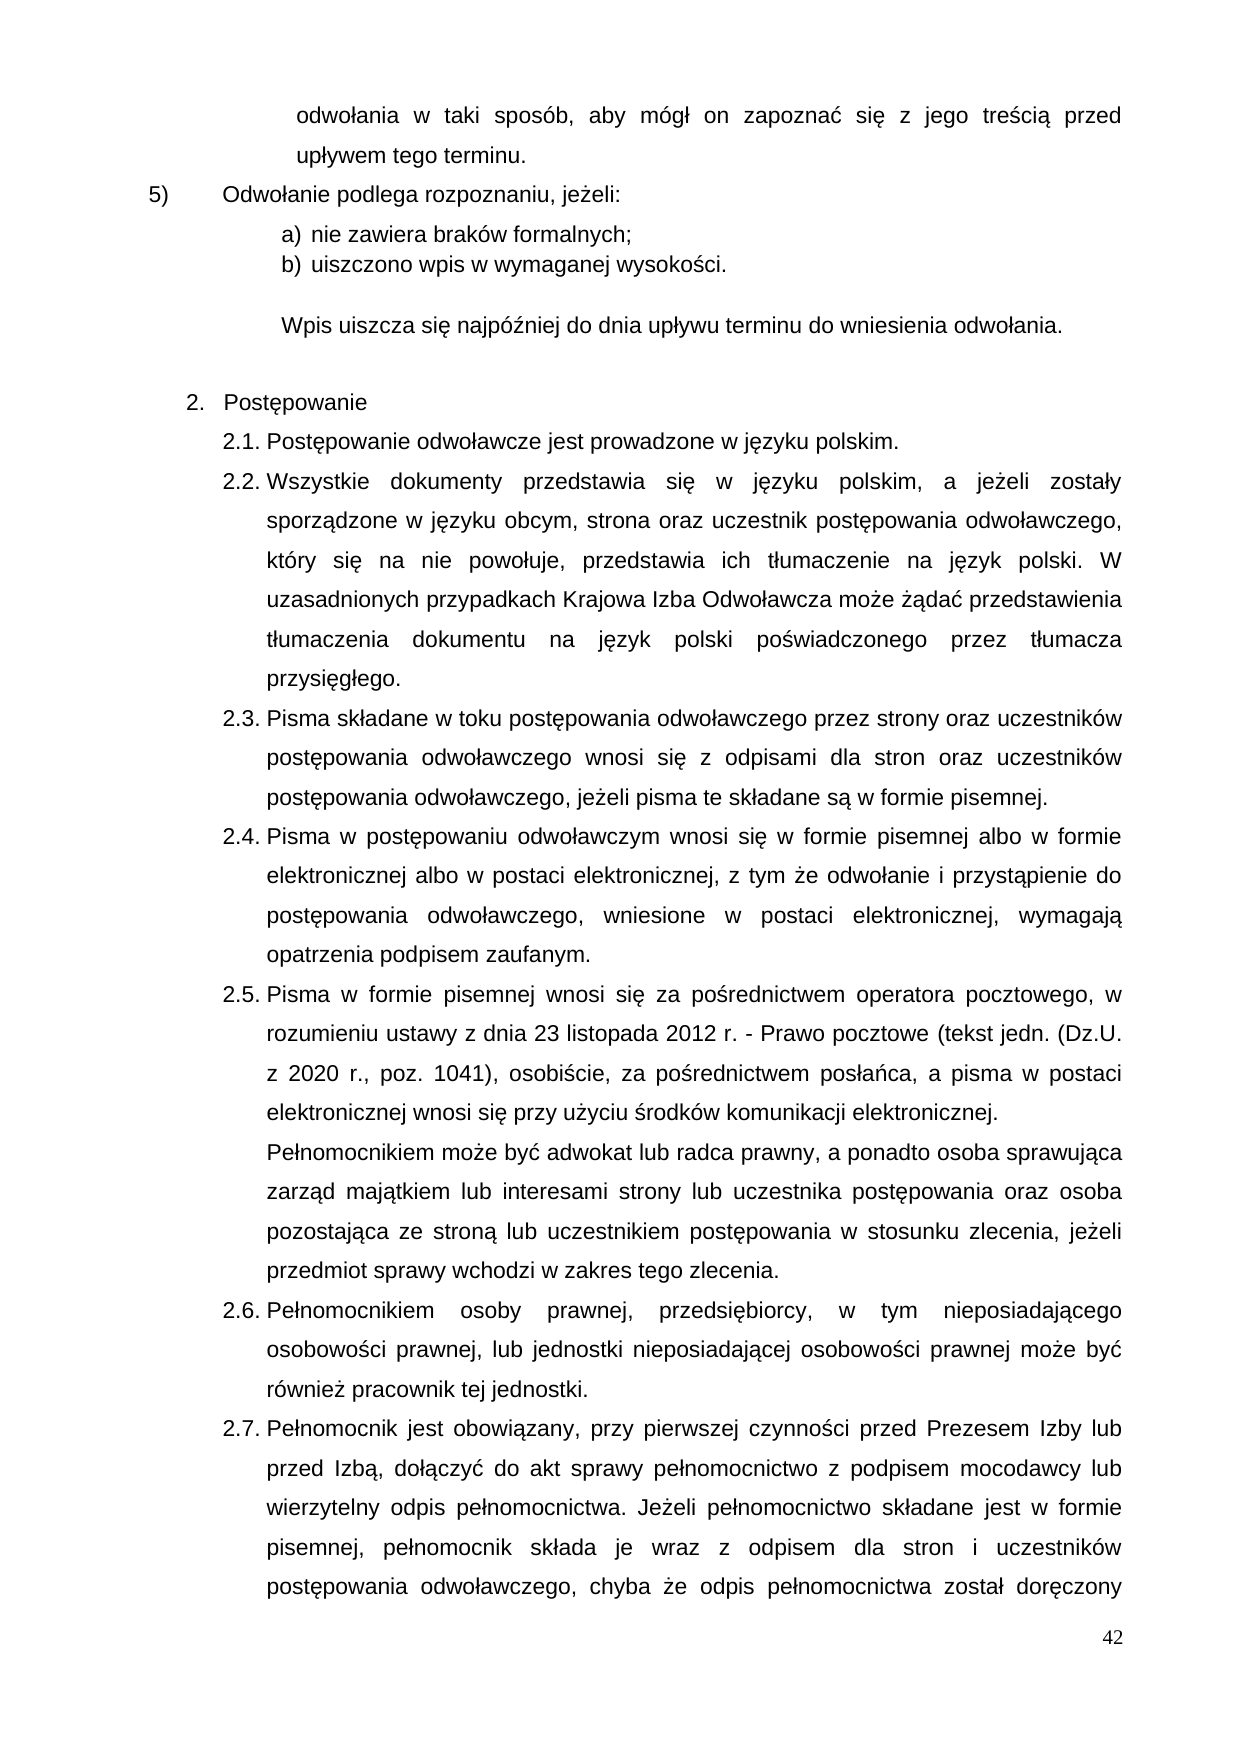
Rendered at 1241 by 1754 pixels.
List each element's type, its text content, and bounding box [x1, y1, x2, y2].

list Pełnomocnikiem osoby prawnej, przedsiębiorcy, w tym nieposiadającego osobowości prawnej, lub jednostki nieposiadającej osobowości prawnej może być również pracownik tej jednostki. [222, 1297, 1122, 1402]
list Postępowanie odwoławcze jest prowadzone w języku polskim. [222, 428, 1122, 454]
text Pełnomocnikiem może być adwokat lub radca prawny, a ponadto osoba sprawująca zarząd majątkiem lub interesami strony lub uczestnika postępowania oraz osoba pozostająca ze stroną lub uczestnikiem postępowania w stosunku zlecenia, jeżeli przedmiot sprawy wchodzi w zakres tego zlecenia. [266, 1139, 1122, 1283]
list Odwołanie podlega rozpoznaniu, jeżeli: [148, 181, 1122, 208]
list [222, 1415, 1122, 1599]
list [244, 102, 1122, 168]
list Pisma składane w toku postępowania odwoławczego przez strony oraz uczestników postępowania odwoławczego wnosi się z odpisami dla stron oraz uczestników postępowania odwoławczego, jeżeli pisma te składane są w formie pisemnej. [222, 704, 1122, 810]
list Postępowanie [186, 389, 1122, 415]
list uiszczono wpis w wymaganej wysokości. [223, 251, 1122, 277]
list nie zawiera braków formalnych; [223, 221, 1122, 247]
list Wszystkie dokumenty przedstawia się w języku polskim, a jeżeli zostały sporządzone w języku obcym, strona oraz uczestnik postępowania odwoławczego, który się na nie powołuje, przedstawia ich tłumaczenie na język polski. W uzasadnionych przypadkach Krajowa Izba Odwoławcza może żądać przedstawienia tłumaczenia dokumentu na język polski poświadczonego przez tłumacza przysięgłego. [222, 468, 1122, 691]
list Pisma w postępowaniu odwoławczym wnosi się w formie pisemnej albo w formie elektronicznej albo w postaci elektronicznej, z tym że odwołanie i przystąpienie do postępowania odwoławczego, wniesione w postaci elektronicznej, wymagają opatrzenia podpisem zaufanym. [222, 823, 1122, 968]
list Pisma w formie pisemnej wnosi się za pośrednictwem operatora pocztowego, w rozumieniu ustawy z dnia 23 listopada 2012 r. - Prawo pocztowe (tekst jedn. (Dz.U. z 2020 r., poz. 1041), osobiście, za pośrednictwem posłańca, a pisma w postaci elektronicznej wnosi się przy użyciu środków komunikacji elektronicznej. [222, 981, 1122, 1126]
list Wpis uiszcza się najpóźniej do dnia upływu terminu do wniesienia odwołania. [281, 312, 1122, 338]
